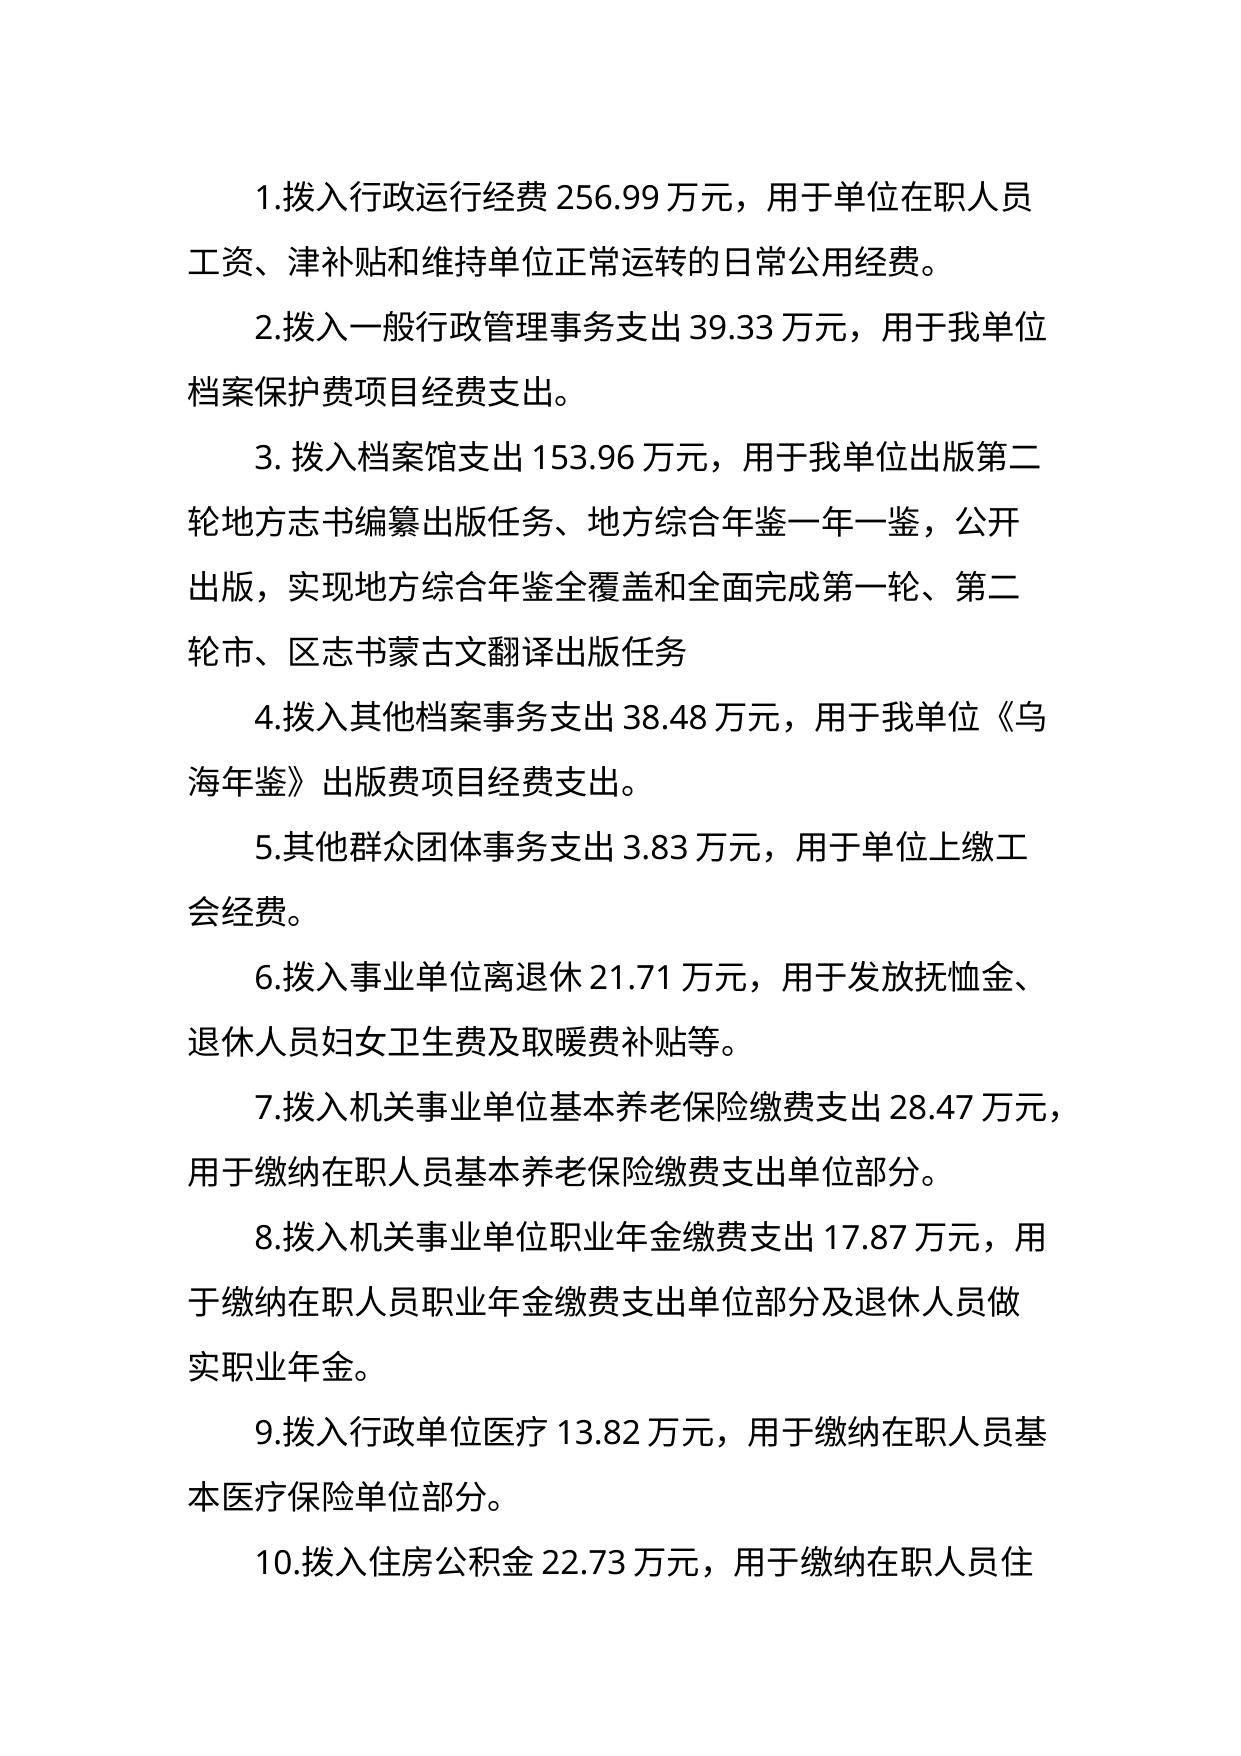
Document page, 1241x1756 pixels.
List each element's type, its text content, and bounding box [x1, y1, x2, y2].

title 7.拨入机关事业单位基本养老保险缴费支出28.47万元，用于缴纳在职人员基本养老保险缴费支出单位部分。 [187, 1073, 1053, 1203]
title 8.拨入机关事业单位职业年金缴费支出17.87万元，用于缴纳在职人员职业年金缴费支出单位部分及退休人员做实职业年金。 [187, 1203, 1053, 1398]
title 9.拨入行政单位医疗13.82万元，用于缴纳在职人员基本医疗保险单位部分。 [187, 1398, 1053, 1528]
title 5.其他群众团体事务支出3.83万元，用于单位上缴工会经费。 [187, 813, 1053, 943]
title 1.拨入行政运行经费256.99万元，用于单位在职人员工资、津补贴和维持单位正常运转的日常公用经费。 [187, 163, 1053, 293]
title 6.拨入事业单位离退休21.71万元，用于发放抚恤金、退休人员妇女卫生费及取暖费补贴等。 [187, 943, 1053, 1073]
title 3. 拨入档案馆支出153.96万元，用于我单位出版第二轮地方志书编纂出版任务、地方综合年鉴一年一鉴，公开出版，实现地方综合年鉴全覆盖和全面完成第一轮、第二轮市、区志书蒙古文翻译出版任务 [187, 423, 1053, 683]
title 2.拨入一般行政管理事务支出39.33万元，用于我单位档案保护费项目经费支出。 [187, 293, 1053, 423]
title 4.拨入其他档案事务支出38.48万元，用于我单位《乌海年鉴》出版费项目经费支出。 [187, 683, 1053, 813]
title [187, 1528, 1053, 1593]
